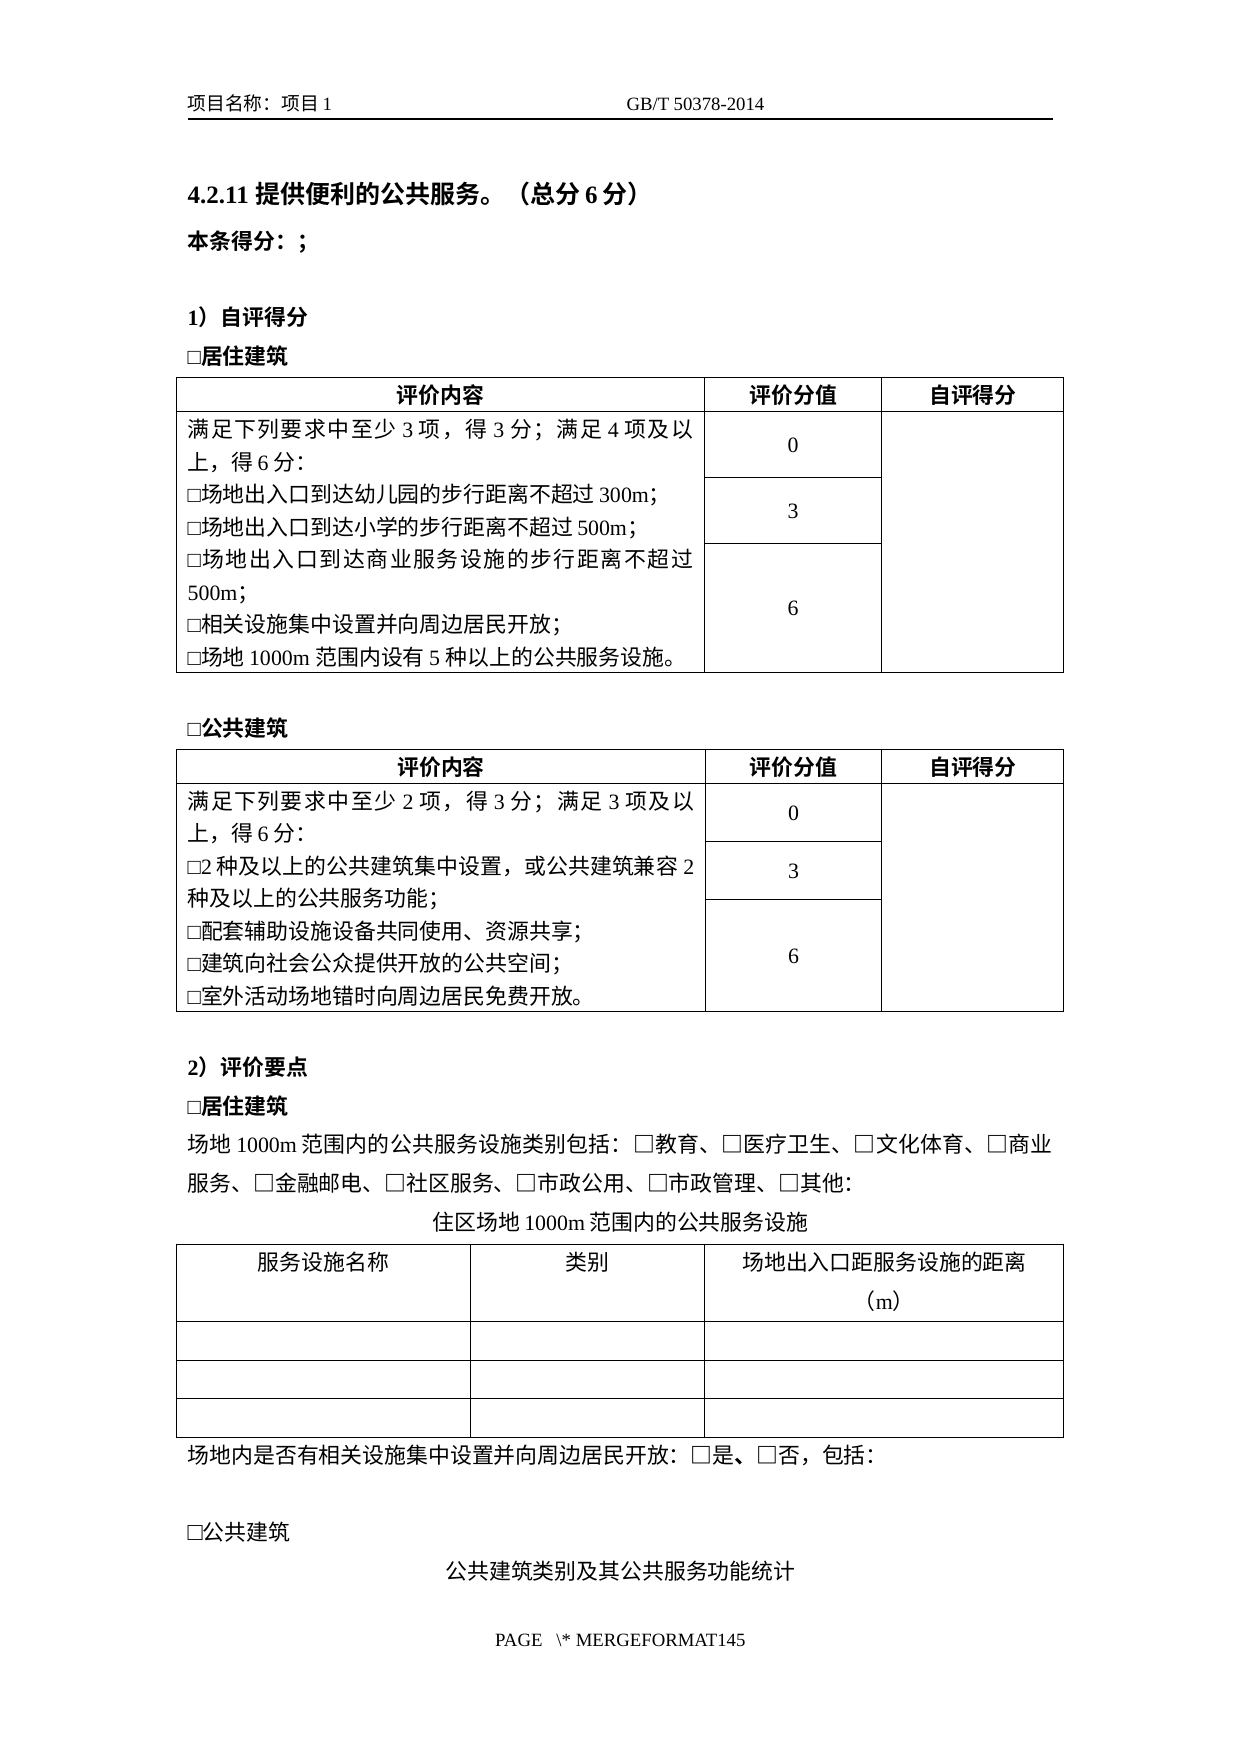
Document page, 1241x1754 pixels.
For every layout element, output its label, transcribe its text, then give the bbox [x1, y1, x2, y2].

table_header 自评得分 [882, 750, 1063, 782]
table_header 自评得分 [882, 378, 1063, 411]
table_cell [705, 1399, 1063, 1437]
table_header 评价分值 [706, 750, 881, 782]
text 本条得分：； [187, 223, 1053, 256]
text □居住建筑 [187, 1088, 1053, 1121]
text □公共建筑 [187, 710, 1053, 743]
table_cell 3 [706, 842, 881, 899]
table_cell [705, 1361, 1063, 1398]
table_cell 满足下列要求中至少2项，得3分；满足3项及以上，得6分： □2种及以上的公共建筑集中设置，或公共建筑兼容2 种及以上的公共服务功能； □配套辅助设施设备共同使用、资源共享； □建筑向社会公众提供开放的公共空间； □室外活动场地错时向周边居民免费开放。 [177, 784, 705, 1011]
text 场地内是否有相关设施集中设置并向周边居民开放：□是、□否，包括： [187, 1438, 1053, 1470]
table_cell [177, 1322, 470, 1359]
table_header 类别 [471, 1245, 704, 1321]
text 场地1000m范围内的公共服务设施类别包括：□教育、□医疗卫生、□文化体育、□商业服务、□金融邮电、□社区服务、□市政公用、□市政管理、□其他： [187, 1127, 1053, 1198]
table_cell [177, 1361, 470, 1398]
table_header 场地出入口距服务设施的距离（m） [705, 1245, 1063, 1321]
table_header 评价分值 [705, 378, 881, 411]
text 2）评价要点 [187, 1049, 1053, 1082]
table_cell [471, 1361, 704, 1398]
text □公共建筑 [187, 1514, 1053, 1547]
table_cell 0 [705, 412, 881, 477]
subtitle 4.2.11 提供便利的公共服务。（总分6分） [187, 174, 1053, 211]
table_header 评价内容 [177, 750, 705, 782]
table_cell [882, 412, 1063, 672]
table_cell 6 [705, 544, 881, 672]
text 住区场地1000m范围内的公共服务设施 [187, 1205, 1053, 1237]
table_cell [705, 1322, 1063, 1359]
table_cell [471, 1399, 704, 1437]
table_cell 0 [706, 784, 881, 841]
text □居住建筑 [187, 338, 1053, 371]
table_cell 3 [705, 478, 881, 543]
table_cell [471, 1322, 704, 1359]
table_header 评价内容 [177, 378, 704, 411]
table_header 服务设施名称 [177, 1245, 470, 1321]
text 公共建筑类别及其公共服务功能统计 [187, 1553, 1053, 1586]
table_cell 满足下列要求中至少3项，得3分；满足4项及以上，得6分： □场地出入口到达幼儿园的步行距离不超过300m； □场地出入口到达小学的步行距离不超过500m； □场地出入口到达商业服务设施的步行距离不超过500m； □相关设施集中设置并向周边居民开放； □场地1000m 范围内设有5 种以上的公共服务设施。 [177, 412, 704, 672]
table_cell [177, 1399, 470, 1437]
table_cell [882, 784, 1063, 1011]
table_cell 6 [706, 900, 881, 1011]
text 1）自评得分 [187, 299, 1053, 332]
